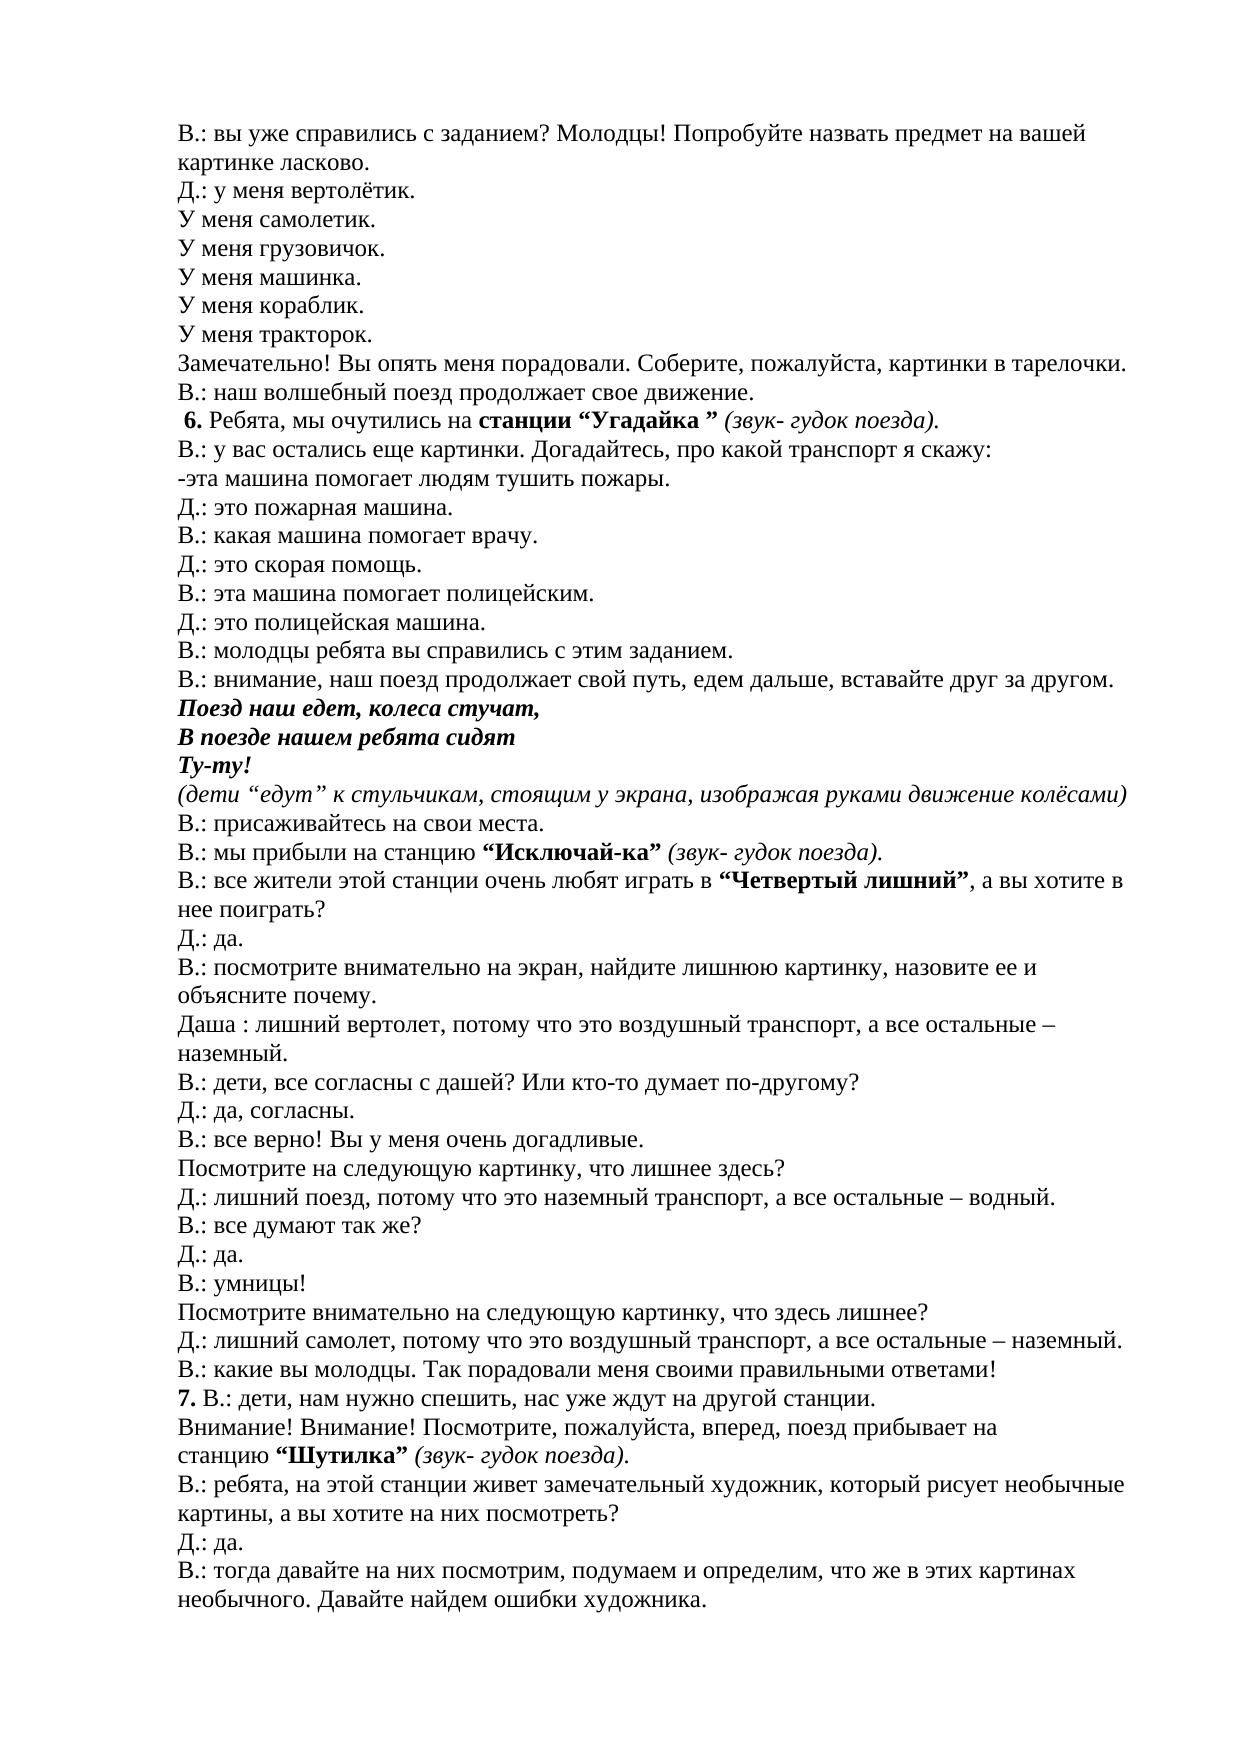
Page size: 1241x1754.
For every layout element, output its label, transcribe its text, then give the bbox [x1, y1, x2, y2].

text Даша : лишний вертолет, потому что это воздушный транспорт, а все остальные – наземный. [177, 1009, 1152, 1067]
text Д.: это пожарная машина. [177, 492, 1152, 521]
text В.: все думают так же? [177, 1211, 1152, 1239]
text Посмотрите на следующую картинку, что лишнее здесь? [177, 1153, 1152, 1182]
text Д.: лишний самолет, потому что это воздушный транспорт, а все остальные – наземный. [177, 1326, 1152, 1354]
text Посмотрите внимательно на следующую картинку, что здесь лишнее? [177, 1297, 1152, 1326]
text Д.: это полицейская машина. [177, 607, 1152, 636]
text Д.: да, согласны. [177, 1096, 1152, 1124]
text В.: вы уже справились с заданием? Молодцы! Попробуйте назвать предмет на вашей картинке ласково. [177, 118, 1152, 176]
text Д.: да. [177, 1527, 1152, 1556]
text 6. Ребята, мы очутились на станции “Угадайка ” (звук- гудок поезда). [177, 406, 1152, 434]
text В.: умницы! [177, 1268, 1152, 1297]
text Поезд наш едет, колеса стучат, [177, 693, 1152, 722]
text В.: посмотрите внимательно на экран, найдите лишнюю картинку, назовите ее и объясните почему. [177, 952, 1152, 1009]
text В.: у вас остались еще картинки. Догадайтесь, про какой транспорт я скажу: [177, 434, 1152, 463]
text Д.: это скорая помощь. [177, 549, 1152, 578]
text В.: мы прибыли на станцию “Исключай-ка” (звук- гудок поезда). [177, 837, 1152, 866]
text В.: какая машина помогает врачу. [177, 521, 1152, 549]
text У меня кораблик. [177, 291, 1152, 319]
text Внимание! Внимание! Посмотрите, пожалуйста, вперед, поезд прибывает на станцию “Шутилка” (звук- гудок поезда). [177, 1412, 1152, 1469]
text В.: тогда давайте на них посмотрим, подумаем и определим, что же в этих картинах необычного. Давайте найдем ошибки художника. [177, 1556, 1152, 1613]
text 7. В.: дети, нам нужно спешить, нас уже ждут на другой станции. [177, 1383, 1152, 1412]
text В.: ребята, на этой станции живет замечательный художник, который рисует необычные картины, а вы хотите на них посмотреть? [177, 1469, 1152, 1527]
text В.: все жители этой станции очень любят играть в “Четвертый лишний”, а вы хотите в нее поиграть? [177, 866, 1152, 923]
text Ту-ту! [177, 751, 1152, 779]
text У меня грузовичок. [177, 233, 1152, 262]
text Замечательно! Вы опять меня порадовали. Соберите, пожалуйста, картинки в тарелочки. [177, 348, 1152, 377]
text В.: какие вы молодцы. Так порадовали меня своими правильными ответами! [177, 1354, 1152, 1383]
text В поезде нашем ребята сидят [177, 722, 1152, 751]
text В.: присаживайтесь на свои места. [177, 808, 1152, 837]
text В.: эта машина помогает полицейским. [177, 578, 1152, 607]
text -эта машина помогает людям тушить пожары. [177, 463, 1152, 492]
text Д.: да. [177, 1239, 1152, 1268]
text Д.: лишний поезд, потому что это наземный транспорт, а все остальные – водный. [177, 1182, 1152, 1211]
text В.: дети, все согласны с дашей? Или кто-то думает по-другому? [177, 1067, 1152, 1096]
text В.: все верно! Вы у меня очень догадливые. [177, 1124, 1152, 1153]
text У меня самолетик. [177, 204, 1152, 233]
text В.: внимание, наш поезд продолжает свой путь, едем дальше, вставайте друг за другом. [177, 664, 1152, 693]
text (дети “едут” к стульчикам, стоящим у экрана, изображая руками движение колёсами) [177, 779, 1152, 808]
text Д.: у меня вертолётик. [177, 176, 1152, 204]
text У меня машинка. [177, 262, 1152, 291]
text В.: молодцы ребята вы справились с этим заданием. [177, 636, 1152, 664]
text Д.: да. [177, 923, 1152, 952]
text У меня тракторок. [177, 319, 1152, 348]
text В.: наш волшебный поезд продолжает свое движение. [177, 377, 1152, 406]
